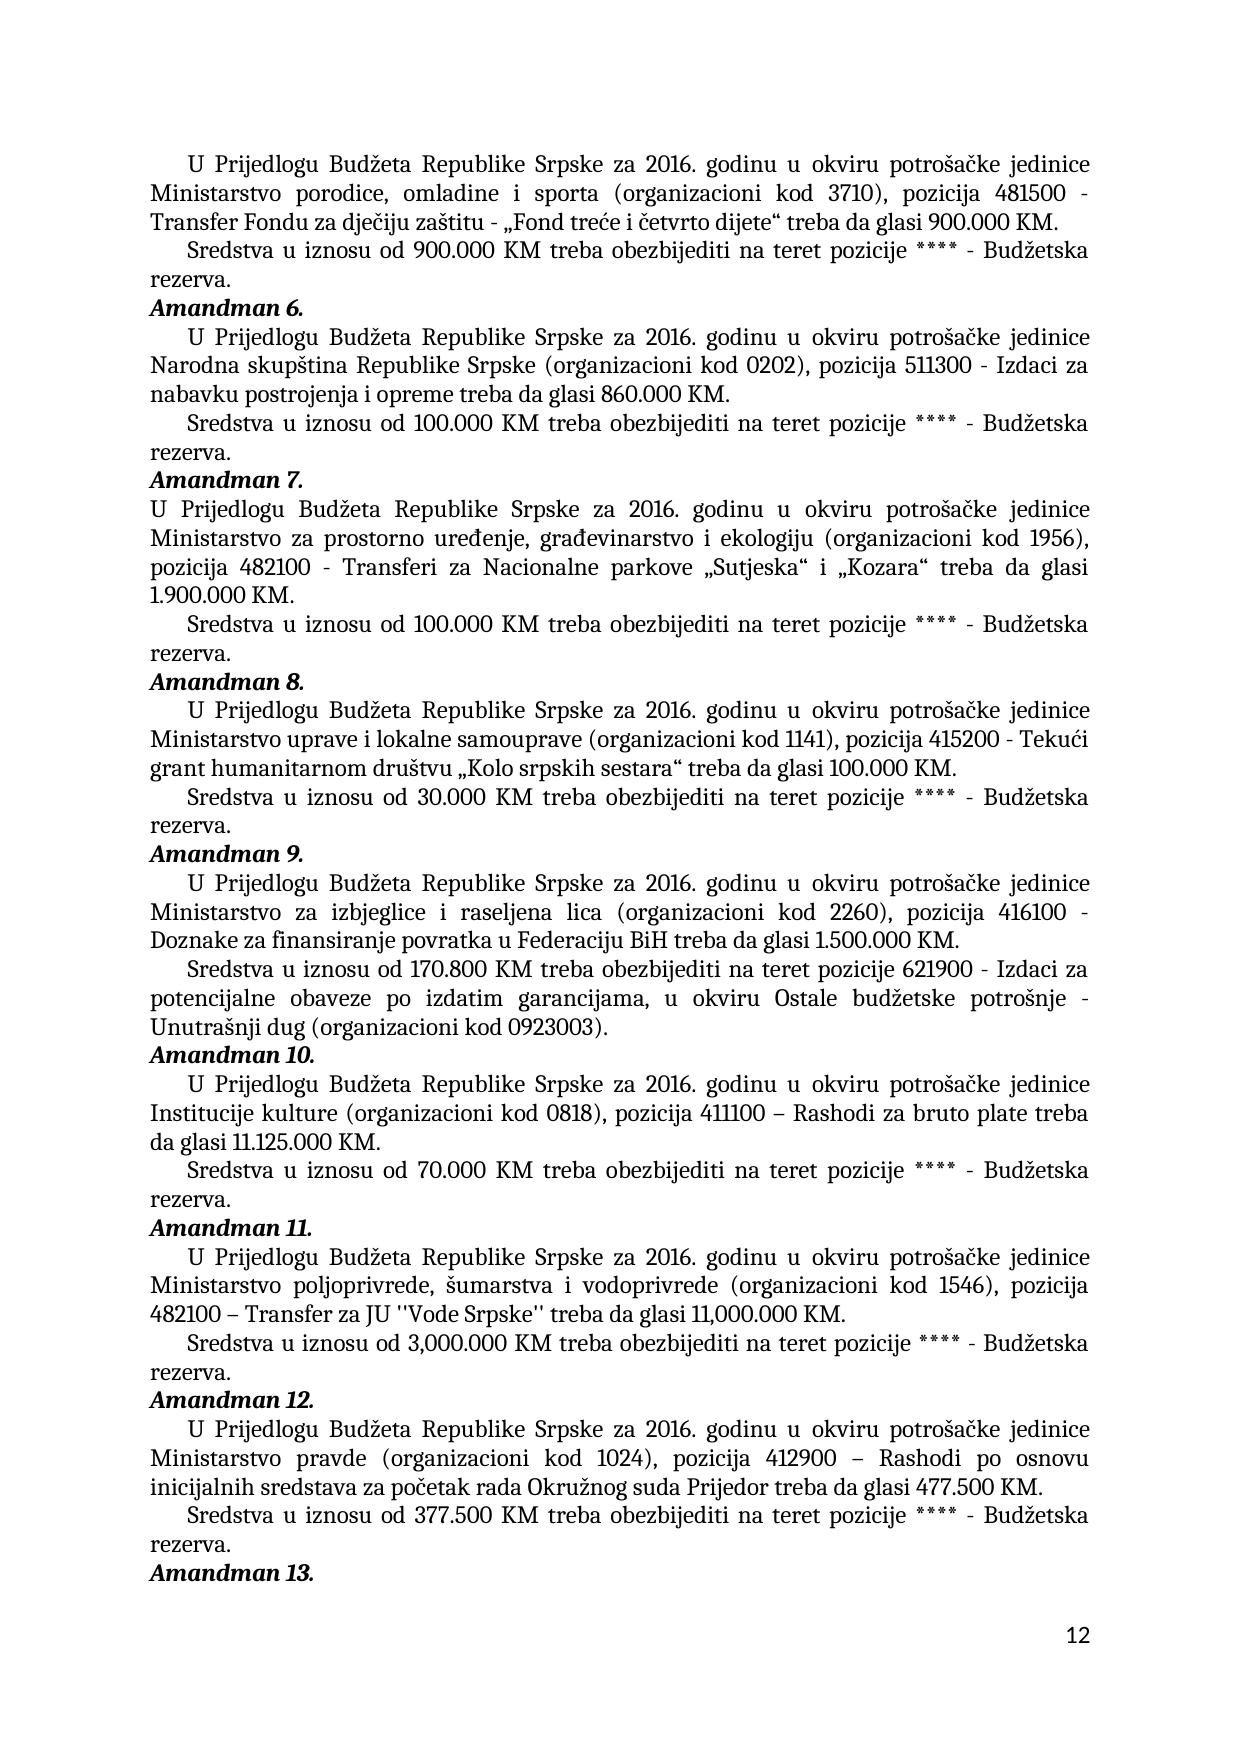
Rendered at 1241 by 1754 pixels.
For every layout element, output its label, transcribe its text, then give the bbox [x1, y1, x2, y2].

text Amandman 13. [150, 1559, 1090, 1587]
text U Prijedlogu Budžeta Republike Srpske za 2016. godinu u okviru potrošačke jedinice Ministarstvo uprave i lokalne samouprave (organizacioni kod 1141), pozicija 415200 - Tekući grant humanitarnom društvu „Kolo srpskih sestara“ treba da glasi 100.000 KM. [150, 696, 1090, 782]
text Amandman 7. [150, 466, 1090, 495]
text Sredstva u iznosu od 100.000 KM treba obezbijediti na teret pozicije **** - Budžetska rezerva. [150, 409, 1090, 466]
text U Prijedlogu Budžeta Republike Srpske za 2016. godinu u okviru potrošačke jedinice Ministarstvo za izbjeglice i raseljena lica (organizacioni kod 2260), pozicija 416100 - Doznake za finansiranje povratka u Federaciju BiH treba da glasi 1.500.000 KM. [150, 869, 1090, 955]
text U Prijedlogu Budžeta Republike Srpske za 2016. godinu u okviru potrošačke jedinice Ministarstvo pravde (organizacioni kod 1024), pozicija 412900 – Rashodi po osnovu inicijalnih sredstava za početak rada Okružnog suda Prijedor treba da glasi 477.500 KM. [150, 1415, 1090, 1501]
text Amandman 8. [150, 667, 1090, 696]
text Sredstva u iznosu od 900.000 KM treba obezbijediti na teret pozicije **** - Budžetska rezerva. [150, 236, 1090, 294]
text Sredstva u iznosu od 377.500 KM treba obezbijediti na teret pozicije **** - Budžetska rezerva. [150, 1501, 1090, 1559]
text Amandman 10. [150, 1041, 1090, 1070]
text U Prijedlogu Budžeta Republike Srpske za 2016. godinu u okviru potrošačke jedinice Ministarstvo za prostorno uređenje, građevinarstvo i ekologiju (organizacioni kod 1956), pozicija 482100 - Transferi za Nacionalne parkove „Sutjeska“ i „Kozara“ treba da glasi 1.900.000 KM. [150, 495, 1090, 610]
text U Prijedlogu Budžeta Republike Srpske za 2016. godinu u okviru potrošačke jedinice Ministarstvo poljoprivrede, šumarstva i vodoprivrede (organizacioni kod 1546), pozicija 482100 – Transfer za JU ''Vode Srpske'' treba da glasi 11,000.000 KM. [150, 1242, 1090, 1329]
text Sredstva u iznosu od 170.800 KM treba obezbijediti na teret pozicije 621900 - Izdaci za potencijalne obaveze po izdatim garancijama, u okviru Ostale budžetske potrošnje - Unutrašnji dug (organizacioni kod 0923003). [150, 955, 1090, 1041]
text Sredstva u iznosu od 70.000 KM treba obezbijediti na teret pozicije **** - Budžetska rezerva. [150, 1156, 1090, 1214]
text Amandman 11. [150, 1214, 1090, 1242]
text Amandman 9. [150, 840, 1090, 869]
text Sredstva u iznosu od 3,000.000 KM treba obezbijediti na teret pozicije **** - Budžetska rezerva. [150, 1329, 1090, 1386]
text U Prijedlogu Budžeta Republike Srpske za 2016. godinu u okviru potrošačke jedinice Ministarstvo porodice, omladine i sporta (organizacioni kod 3710), pozicija 481500 - Transfer Fondu za dječiju zaštitu - „Fond treće i četvrto dijete“ treba da glasi 900.000 KM. [150, 150, 1090, 236]
text U Prijedlogu Budžeta Republike Srpske za 2016. godinu u okviru potrošačke jedinice Institucije kulture (organizacioni kod 0818), pozicija 411100 – Rashodi za bruto plate treba da glasi 11.125.000 KM. [150, 1070, 1090, 1156]
text Amandman 12. [150, 1386, 1090, 1415]
text Sredstva u iznosu od 30.000 KM treba obezbijediti na teret pozicije **** - Budžetska rezerva. [150, 782, 1090, 840]
text Sredstva u iznosu od 100.000 KM treba obezbijediti na teret pozicije **** - Budžetska rezerva. [150, 610, 1090, 667]
text U Prijedlogu Budžeta Republike Srpske za 2016. godinu u okviru potrošačke jedinice Narodna skupština Republike Srpske (organizacioni kod 0202), pozicija 511300 - Izdaci za nabavku postrojenja i opreme treba da glasi 860.000 KM. [150, 322, 1090, 409]
text Amandman 6. [150, 294, 1090, 322]
